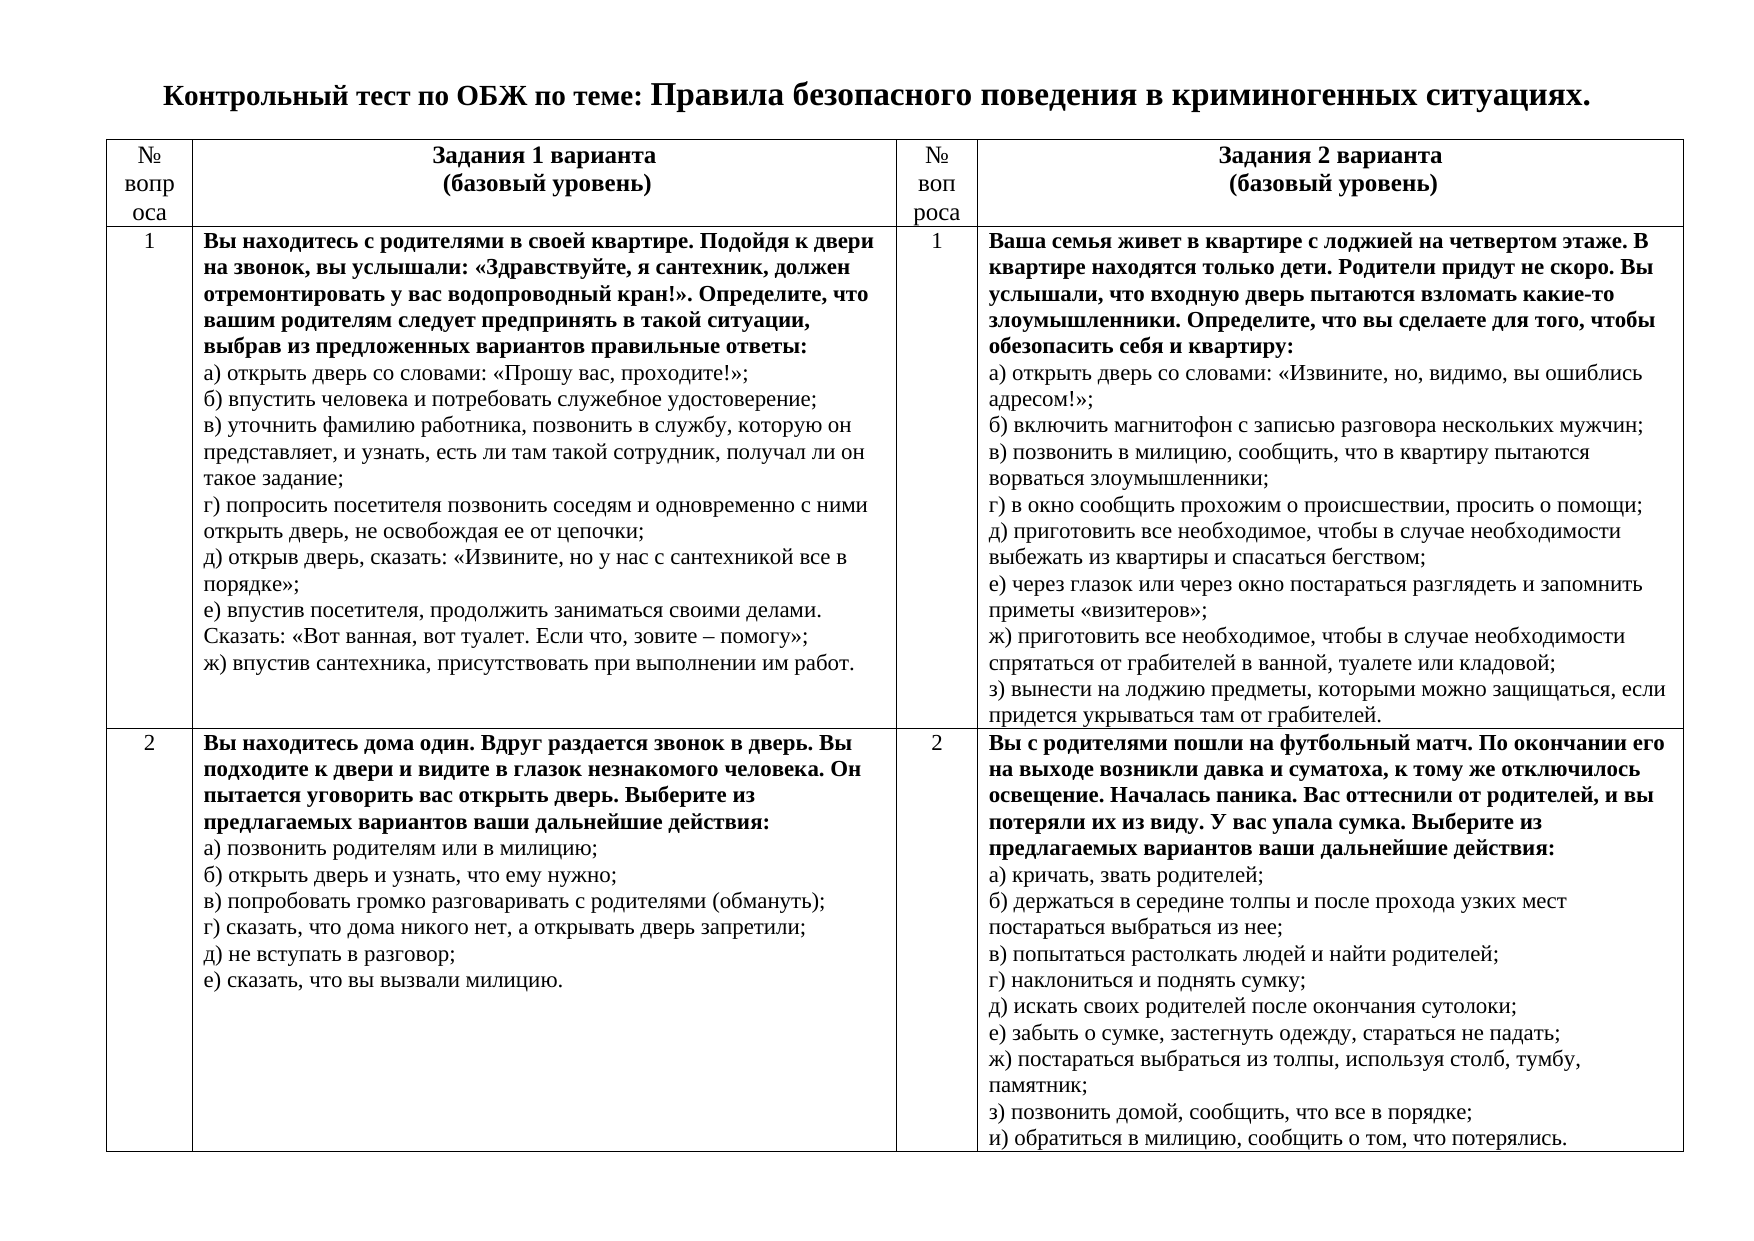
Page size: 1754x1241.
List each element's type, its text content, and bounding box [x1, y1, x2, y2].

table_cell Вы находитесь дома один. Вдруг раздается звонок в дверь. Вы подходите к двери и видите в глазок незнакомого человека. Он пытается уговорить вас открыть дверь. Выберите из предлагаемых вариантов ваши дальнейшие действия: а) позвонить родителям или в милицию; б) открыть дверь и узнать, что ему нужно; в) попробовать громко разговаривать с родителями (обмануть); г) сказать, что дома никого нет, а открывать дверь запретили; д) не вступать в разговор; е) сказать, что вы вызвали милицию. [193, 729, 896, 1151]
table_cell Ваша семья живет в квартире с лоджией на четвертом этаже. В квартире находятся только дети. Родители придут не скоро. Вы услышали, что входную дверь пытаются взломать какие-то злоумышленники. Определите, что вы сделаете для того, чтобы обезопасить себя и квартиру: а) открыть дверь со словами: «Извините, но, видимо, вы ошиблись адресом!»; б) включить магнитофон с записью разговора нескольких мужчин; в) позвонить в милицию, сообщить, что в квартиру пытаются ворваться злоумышленники; г) в окно сообщить прохожим о происшествии, просить о помощи; д) приготовить все необходимое, чтобы в случае необходимости выбежать из квартиры и спасаться бегством; е) через глазок или через окно постараться разглядеть и запомнить приметы «визитеров»; ж) приготовить все необходимое, чтобы в случае необходимости спрятаться от грабителей в ванной, туалете или кладовой; з) вынести на лоджию предметы, которыми можно защищаться, если придется укрываться там от грабителей. [978, 227, 1683, 728]
table_header № воп роса [897, 140, 977, 226]
table_cell 1 [897, 227, 977, 728]
table_cell 2 [107, 729, 192, 1151]
table_cell 1 [107, 227, 192, 728]
table_cell Вы с родителями пошли на футбольный матч. По окончании его на выходе возникли давка и суматоха, к тому же отключилось освещение. Началась паника. Вас оттеснили от родителей, и вы потеряли их из виду. У вас упала сумка. Выберите из предлагаемых вариантов ваши дальнейшие действия: а) кричать, звать родителей; б) держаться в середине толпы и после прохода узких мест постараться выбраться из нее; в) попытаться растолкать людей и найти родителей; г) наклониться и поднять сумку; д) искать своих родителей после окончания сутолоки; е) забыть о сумке, застегнуть одежду, стараться не падать; ж) постараться выбраться из толпы, используя столб, тумбу, памятник; з) позвонить домой, сообщить, что все в порядке; и) обратиться в милицию, сообщить о том, что потерялись. [978, 729, 1683, 1151]
table_header Задания 1 варианта (базовый уровень) [193, 140, 896, 226]
table_header № вопроса [107, 140, 192, 226]
table_cell 2 [897, 729, 977, 1151]
table_cell Вы находитесь с родителями в своей квартире. Подойдя к двери на звонок, вы услышали: «Здравствуйте, я сантехник, должен отремонтировать у вас водопроводный кран!». Определите, что вашим родителям следует предпринять в такой ситуации, выбрав из предложенных вариантов правильные ответы: а) открыть дверь со словами: «Прошу вас, проходите!»; б) впустить человека и потребовать служебное удостоверение; в) уточнить фамилию работника, позвонить в службу, которую он представляет, и узнать, есть ли там такой сотрудник, получал ли он такое задание; г) попросить посетителя позвонить соседям и одновременно с ними открыть дверь, не освобождая ее от цепочки; д) открыв дверь, сказать: «Извините, но у нас с сантехникой все в порядке»; е) впустив посетителя, продолжить заниматься своими делами. Сказать: «Вот ванная, вот туалет. Если что, зовите – помогу»; ж) впустив сантехника, присутствовать при выполнении им работ. [193, 227, 896, 728]
text Контрольный тест по ОБЖ по теме: Правила безопасного поведения в криминогенных ситуациях. [118, 74, 1636, 112]
table_header Задания 2 варианта (базовый уровень) [978, 140, 1683, 226]
